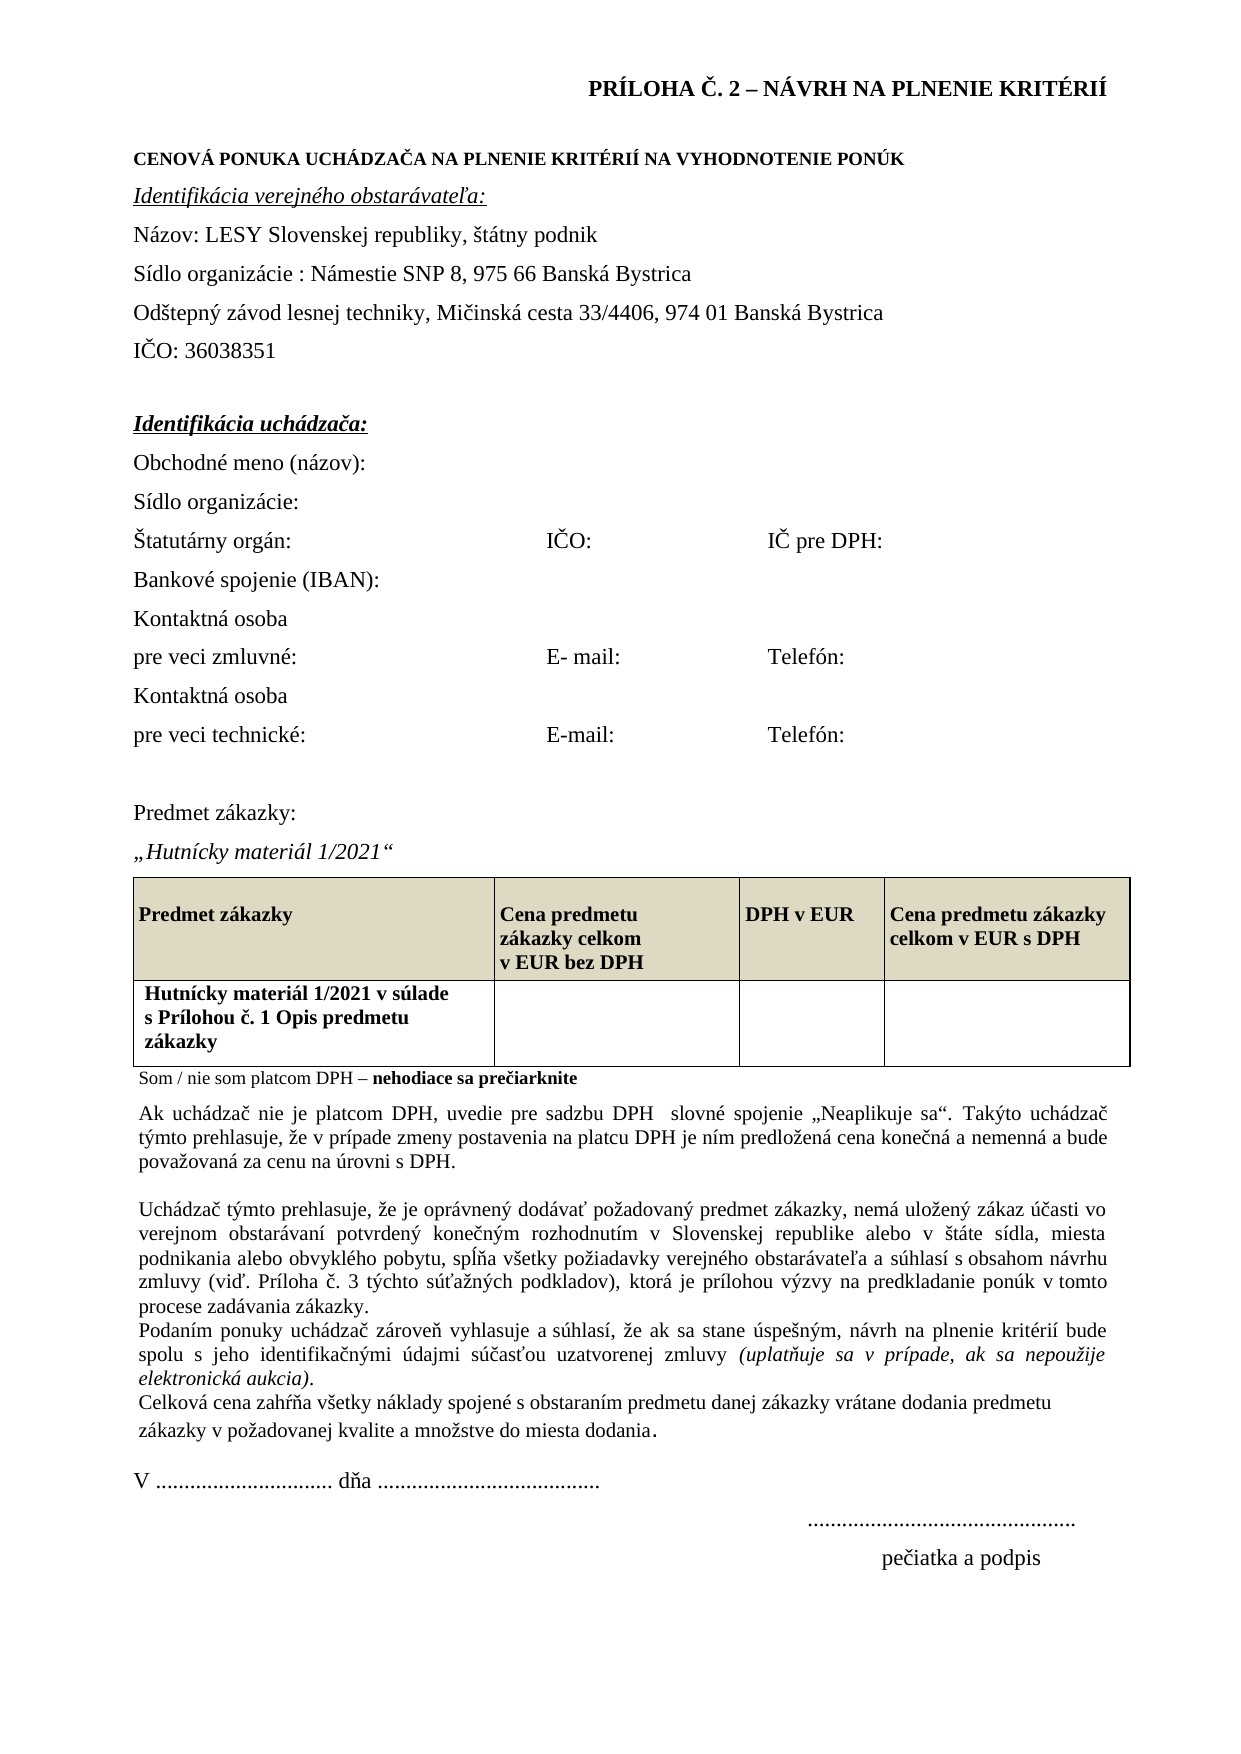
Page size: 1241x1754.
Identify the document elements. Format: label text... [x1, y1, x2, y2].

text Názov: LESY Slovenskej republiky, štátny podnik [133, 221, 1107, 247]
table_header Cena predmetu zákazky celkom v EUR bez DPH [495, 878, 739, 980]
text Kontaktná osoba [133, 682, 1107, 709]
text Ak uchádzač nie je platcom DPH, uvedie pre sadzbu DPH slovné spojenie „Neaplikuje sa“. Takýto uchádzač týmto prehlasuje, že v prípade zmeny postavenia na platcu DPH je ním predložená cena konečná a nemenná a bude považovaná za cenu na úrovni s DPH. [138, 1101, 1107, 1173]
text Sídlo organizácie: [133, 488, 1107, 514]
text pre veci technické: E-mail: Telefón: [133, 721, 1107, 747]
text Podaním ponuky uchádzač zároveň vyhlasuje a súhlasí, že ak sa stane úspešným, návrh na plnenie kritérií bude spolu s jeho identifikačnými údajmi súčasťou uzatvorenej zmluvy (uplatňuje sa v prípade, ak sa nepoužije elektronická aukcia). [138, 1318, 1107, 1390]
text Identifikácia uchádzača: [133, 410, 1107, 437]
text Štatutárny orgán: IČO: IČ pre DPH: [133, 527, 1107, 553]
table_cell [740, 981, 884, 1066]
text Obchodné meno (názov): [133, 449, 1107, 476]
text CENOVÁ PONUKA UCHÁDZAČA NA PLNENIE KRITÉRIÍ NA VYHODNOTENIE PONÚK [133, 148, 1107, 169]
text pečiatka a podpis [97, 1544, 1107, 1571]
table_header Predmet zákazky [134, 878, 494, 980]
text Odštepný závod lesnej techniky, Mičinská cesta 33/4406, 974 01 Banská Bystrica [133, 298, 1107, 325]
text IČO: 36038351 [133, 337, 1107, 364]
text V ............................... dňa ....................................... [133, 1467, 1107, 1493]
table_header Cena predmetu zákazky celkom v EUR s DPH [885, 878, 1129, 980]
text Predmet zákazky: [133, 799, 1107, 825]
text Uchádzač týmto prehlasuje, že je oprávnený dodávať požadovaný predmet zákazky, nemá uložený zákaz účasti vo verejnom obstarávaní potvrdený konečným rozhodnutím v Slovenskej republike alebo v štáte sídla, miesta podnikania alebo obvyklého pobytu, spĺňa všetky požiadavky verejného obstarávateľa a súhlasí s obsahom návrhu zmluvy (viď. Príloha č. 3 týchto súťažných podkladov), ktorá je prílohou výzvy na predkladanie ponúk v tomto procese zadávania zákazky. [138, 1197, 1107, 1318]
text Bankové spojenie (IBAN): [133, 566, 1107, 592]
text pre veci zmluvné: E- mail: Telefón: [133, 643, 1107, 670]
text Sídlo organizácie : Námestie SNP 8, 975 66 Banská Bystrica [133, 260, 1107, 286]
text Identifikácia verejného obstarávateľa: [133, 182, 1107, 208]
text Som / nie som platcom DPH – nehodiace sa prečiarknite [103, 1067, 1107, 1088]
subtitle Príloha č. 2 – Návrh na plnenie kritérií [97, 75, 1107, 101]
table_cell [885, 981, 1129, 1066]
table_cell [495, 981, 739, 1066]
text Kontaktná osoba [133, 604, 1107, 631]
text „Hutnícky materiál 1/2021“ [133, 838, 1107, 864]
text Celková cena zahŕňa všetky náklady spojené s obstaraním predmetu danej zákazky vrátane dodania predmetu zákazky v požadovanej kvalite a množstve do miesta dodania. [138, 1390, 1107, 1443]
table_header DPH v EUR [740, 878, 884, 980]
text ............................................... [133, 1506, 1107, 1532]
table_cell Hutnícky materiál 1/2021 v súlade s Prílohou č. 1 Opis predmetu zákazky [134, 981, 494, 1066]
